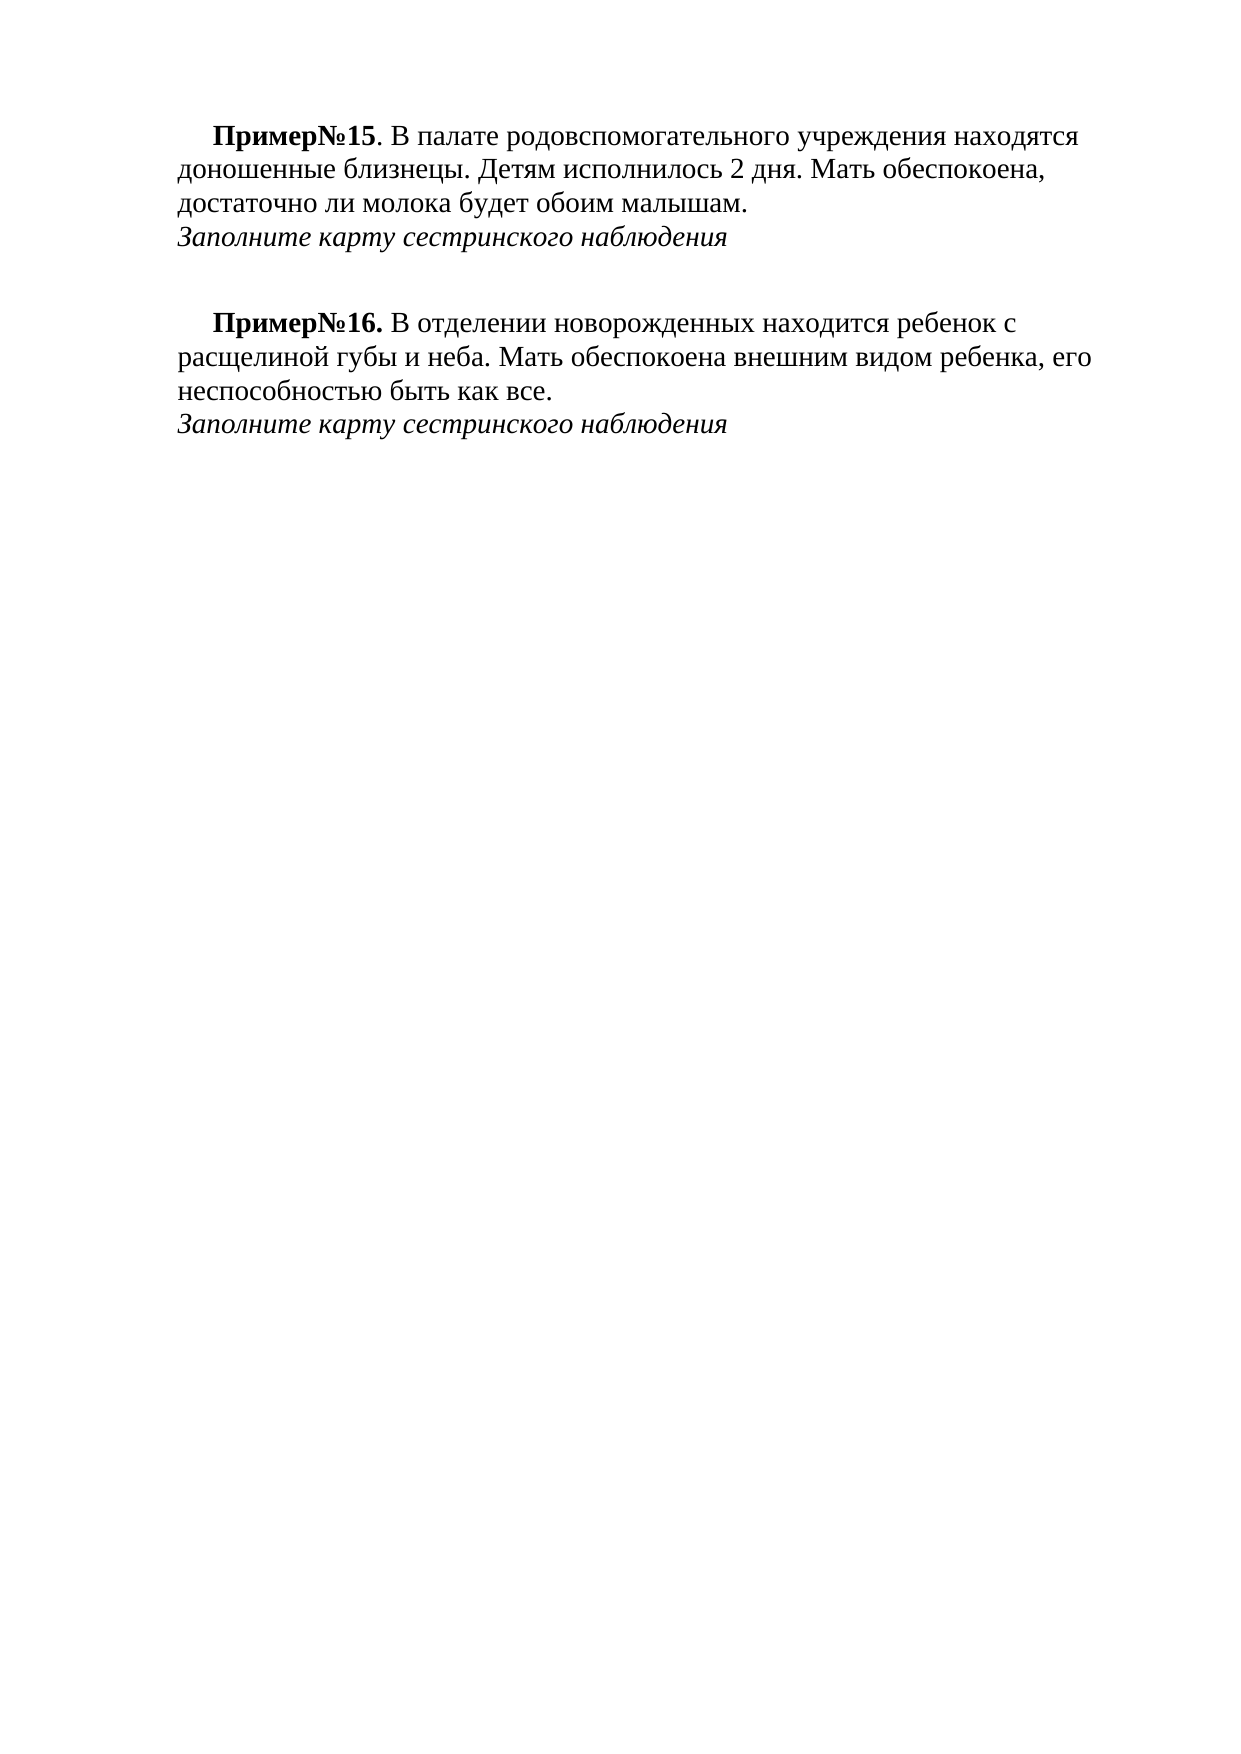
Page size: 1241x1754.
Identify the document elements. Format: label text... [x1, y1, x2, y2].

text Пример№15. В палате родовспомогательного учреждения находятся доношенные близнецы. Детям исполнилось 2 дня. Мать обеспокоена, достаточно ли молока будет обоим малышам. [177, 118, 1118, 219]
text Пример№16. В отделении новорожденных находится ребенок с расщелиной губы и неба. Мать обеспокоена внешним видом ребенка, его неспособностью быть как все. [177, 306, 1118, 406]
text Заполните карту сестринского наблюдения [177, 406, 1152, 440]
text Заполните карту сестринского наблюдения [177, 219, 1152, 252]
